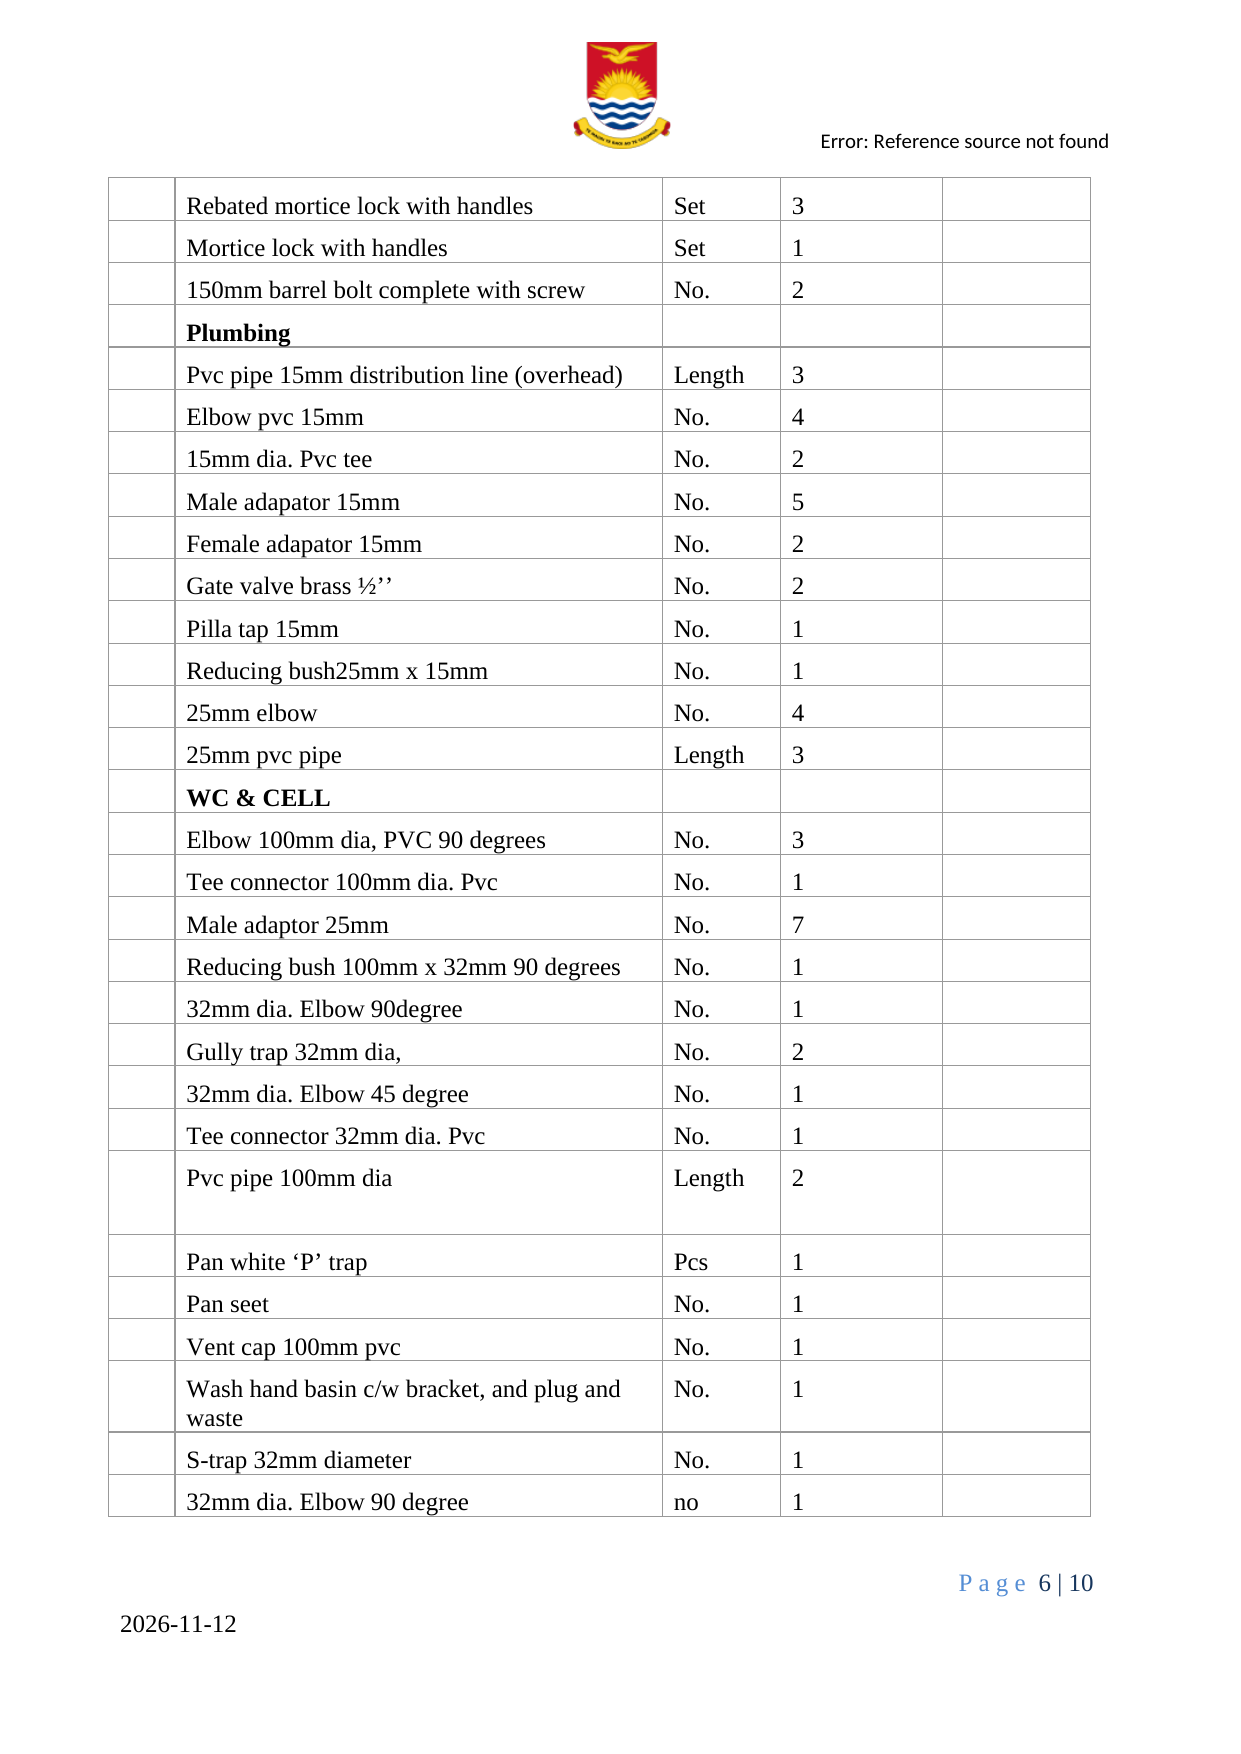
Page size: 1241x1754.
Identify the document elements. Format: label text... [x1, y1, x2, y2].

table_cell [109, 1277, 174, 1318]
table_cell [943, 432, 1090, 473]
table_cell 25mm pvc pipe [176, 728, 662, 769]
table_cell [943, 1475, 1090, 1516]
table_cell No. [663, 813, 780, 854]
table_cell [109, 263, 174, 304]
table_cell 3 [781, 728, 942, 769]
table_cell [109, 178, 174, 219]
table_cell [109, 1361, 174, 1431]
table_cell No. [663, 644, 780, 685]
table_cell Gully trap 32mm dia, [176, 1024, 662, 1065]
table_cell [109, 432, 174, 473]
table_cell 2 [781, 432, 942, 473]
table_cell 2 [781, 1151, 942, 1233]
table_cell Vent cap 100mm pvc [176, 1319, 662, 1360]
table_cell No. [663, 1024, 780, 1065]
table_cell [109, 305, 174, 346]
table_cell Plumbing [176, 305, 662, 346]
table_cell [109, 1235, 174, 1276]
table_cell [663, 305, 780, 346]
table_cell No. [663, 982, 780, 1023]
table_cell [943, 982, 1090, 1023]
table_cell [943, 1151, 1090, 1233]
table_cell [109, 517, 174, 558]
table_cell [943, 686, 1090, 727]
table_cell [943, 1361, 1090, 1431]
table_cell 150mm barrel bolt complete with screw [176, 263, 662, 304]
table_cell [109, 390, 174, 431]
table_cell [781, 770, 942, 812]
table_cell 1 [781, 644, 942, 685]
table_cell 1 [781, 1433, 942, 1474]
table_cell No. [663, 1319, 780, 1360]
table_cell Rebated mortice lock with handles [176, 178, 662, 219]
table_cell [943, 1319, 1090, 1360]
table_cell 1 [781, 1475, 942, 1516]
table_cell [109, 728, 174, 769]
table_cell [943, 728, 1090, 769]
table_cell No. [663, 940, 780, 981]
table_cell [943, 601, 1090, 642]
table_cell [943, 897, 1090, 938]
table_cell 3 [781, 178, 942, 219]
table_cell WC & CELL [176, 770, 662, 812]
table_cell [781, 305, 942, 346]
table_cell 1 [781, 1235, 942, 1276]
table_cell [109, 686, 174, 727]
table_cell Length [663, 728, 780, 769]
table_cell 1 [781, 1277, 942, 1318]
table_cell Elbow 100mm dia, PVC 90 degrees [176, 813, 662, 854]
table_cell [109, 855, 174, 896]
table_cell 2 [781, 517, 942, 558]
table_cell Pilla tap 15mm [176, 601, 662, 642]
table_cell Pan seet [176, 1277, 662, 1318]
table_cell [943, 390, 1090, 431]
table_cell 32mm dia. Elbow 45 degree [176, 1066, 662, 1108]
table_cell Set [663, 178, 780, 219]
table_cell [109, 1475, 174, 1516]
table_cell No. [663, 390, 780, 431]
table_cell Pvc pipe 100mm dia [176, 1151, 662, 1233]
table_cell 3 [781, 348, 942, 389]
table_cell S-trap 32mm diameter [176, 1433, 662, 1474]
table_cell Male adaptor 25mm [176, 897, 662, 938]
table_cell No. [663, 1277, 780, 1318]
table_cell [943, 221, 1090, 262]
table_cell [943, 1066, 1090, 1108]
table_cell [109, 770, 174, 812]
table_cell 15mm dia. Pvc tee [176, 432, 662, 473]
table_cell 4 [781, 390, 942, 431]
table_cell Tee connector 100mm dia. Pvc [176, 855, 662, 896]
table_cell 3 [781, 813, 942, 854]
table_cell Reducing bush 100mm x 32mm 90 degrees [176, 940, 662, 981]
table_cell 1 [781, 855, 942, 896]
table_cell No. [663, 263, 780, 304]
table_cell Set [663, 221, 780, 262]
table_cell 2 [781, 263, 942, 304]
table_cell [943, 770, 1090, 812]
table_cell [943, 305, 1090, 346]
table_cell no [663, 1475, 780, 1516]
table_cell Wash hand basin c/w bracket, and plug and waste [176, 1361, 662, 1431]
table_cell [109, 1319, 174, 1360]
table_cell 7 [781, 897, 942, 938]
table_cell 1 [781, 1319, 942, 1360]
table_cell Female adapator 15mm [176, 517, 662, 558]
table_cell 1 [781, 601, 942, 642]
table_cell [943, 644, 1090, 685]
table_cell No. [663, 686, 780, 727]
table_cell Pvc pipe 15mm distribution line (overhead) [176, 348, 662, 389]
table_cell 5 [781, 474, 942, 516]
table_cell 1 [781, 982, 942, 1023]
table_cell [663, 770, 780, 812]
picture [573, 42, 671, 149]
table_cell Elbow pvc 15mm [176, 390, 662, 431]
table_cell [943, 1433, 1090, 1474]
table_cell No. [663, 517, 780, 558]
table_cell [109, 474, 174, 516]
table_cell [943, 348, 1090, 389]
table_cell 1 [781, 1361, 942, 1431]
table_cell Gate valve brass ½’’ [176, 559, 662, 600]
table_cell No. [663, 559, 780, 600]
table_cell No. [663, 1066, 780, 1108]
table_cell [943, 474, 1090, 516]
table_cell [109, 1433, 174, 1474]
table_cell [109, 813, 174, 854]
table_cell [943, 559, 1090, 600]
table_cell [943, 940, 1090, 981]
table_cell [109, 1066, 174, 1108]
table_cell 1 [781, 221, 942, 262]
table_cell [109, 1151, 174, 1233]
table_cell [109, 982, 174, 1023]
table_cell Length [663, 1151, 780, 1233]
table_cell Pcs [663, 1235, 780, 1276]
table_cell No. [663, 432, 780, 473]
table_cell No. [663, 897, 780, 938]
table_cell [109, 1024, 174, 1065]
table_cell [109, 559, 174, 600]
table_cell [943, 517, 1090, 558]
table_cell [943, 1109, 1090, 1150]
table_cell [109, 897, 174, 938]
table_cell [943, 1277, 1090, 1318]
table_cell Length [663, 348, 780, 389]
table_cell [943, 1024, 1090, 1065]
table_cell 32mm dia. Elbow 90 degree [176, 1475, 662, 1516]
table_cell [943, 813, 1090, 854]
table_cell 2 [781, 1024, 942, 1065]
table_cell 4 [781, 686, 942, 727]
table_cell No. [663, 1109, 780, 1150]
table_cell [109, 644, 174, 685]
table_cell [109, 221, 174, 262]
table_cell 2 [781, 559, 942, 600]
table_cell No. [663, 855, 780, 896]
table_cell No. [663, 1433, 780, 1474]
table_cell 1 [781, 940, 942, 981]
table_cell [109, 601, 174, 642]
table_cell 32mm dia. Elbow 90degree [176, 982, 662, 1023]
table_cell [109, 940, 174, 981]
table_cell [943, 855, 1090, 896]
table_cell No. [663, 474, 780, 516]
table_cell 1 [781, 1066, 942, 1108]
table_cell [943, 1235, 1090, 1276]
table_cell 25mm elbow [176, 686, 662, 727]
table_cell [109, 1109, 174, 1150]
table_cell 1 [781, 1109, 942, 1150]
table_cell Tee connector 32mm dia. Pvc [176, 1109, 662, 1150]
table_cell Reducing bush25mm x 15mm [176, 644, 662, 685]
table_cell Male adapator 15mm [176, 474, 662, 516]
table_cell [943, 178, 1090, 219]
table_cell No. [663, 601, 780, 642]
table_cell Mortice lock with handles [176, 221, 662, 262]
table_cell No. [663, 1361, 780, 1431]
table_cell [943, 263, 1090, 304]
table_cell [109, 348, 174, 389]
table_cell Pan white ‘P’ trap [176, 1235, 662, 1276]
